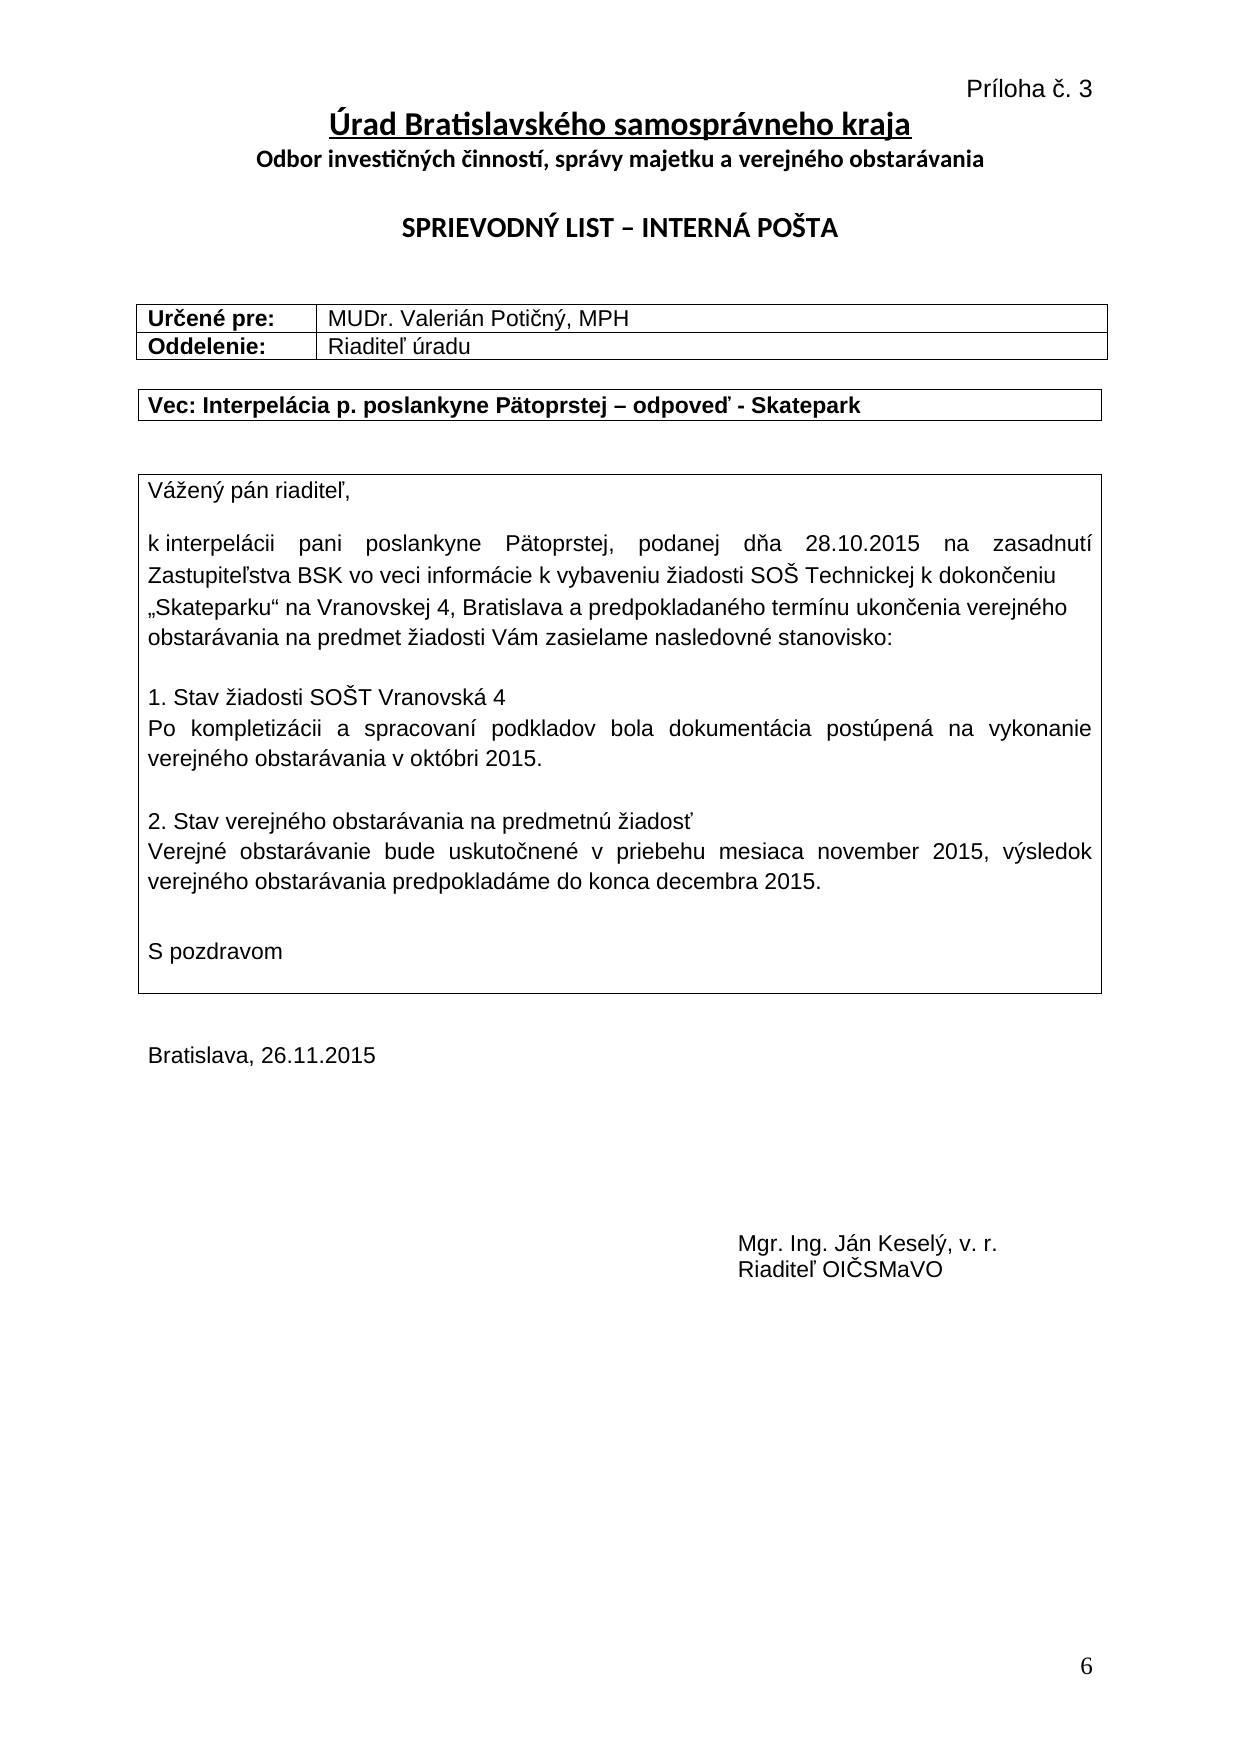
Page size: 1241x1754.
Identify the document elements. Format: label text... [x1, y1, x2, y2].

text Úrad Bratislavského samosprávneho kraja [148, 102, 1093, 143]
text Riaditeľ OIČSMaVO [664, 1256, 1093, 1283]
text 2. Stav verejného obstarávania na predmetnú žiadosť [139, 805, 1101, 834]
text Vec: Interpelácia p. poslankyne Pätoprstej – odpoveď - Skatepark [139, 390, 1101, 420]
text k interpelácii pani poslankyne Pätoprstej, podanej dňa 28.10.2015 na zasadnutí Zastupiteľstva BSK vo veci informácie k vybaveniu žiadosti SOŠ Technickej k dokončeniu [148, 530, 1093, 589]
table_header MUDr. Valerián Potičný, MPH [317, 305, 1107, 332]
text Odbor investičných činností, správy majetku a verejného obstarávania [148, 143, 1093, 174]
table_cell Oddelenie: [137, 333, 316, 359]
table_header Určené pre: [137, 305, 316, 332]
text obstarávania na predmet žiadosti Vám zasielame nasledovné stanovisko: [139, 621, 1101, 650]
text „Skateparku“ na Vranovskej 4, Bratislava a predpokladaného termínu ukončenia verejného [139, 591, 1101, 620]
text Po kompletizácii a spracovaní podkladov bola dokumentácia postúpená na vykonanie verejného obstarávania v októbri 2015. [139, 711, 1101, 771]
text Verejné obstarávanie bude uskutočnené v priebehu mesiaca november 2015, výsledok verejného obstarávania predpokladáme do konca decembra 2015. [139, 835, 1101, 895]
text Vážený pán riaditeľ, [139, 475, 1101, 504]
text S pozdravom [139, 935, 1101, 964]
text SPRIEVODNÝ LIST – INTERNÁ POŠTA [148, 209, 1093, 245]
table_cell Riaditeľ úradu [317, 333, 1107, 359]
text 1. Stav žiadosti SOŠT Vranovská 4 [139, 681, 1101, 711]
text Mgr. Ing. Ján Keselý, v. r. [148, 1230, 1093, 1256]
text Bratislava, 26.11.2015 [148, 1042, 1093, 1068]
